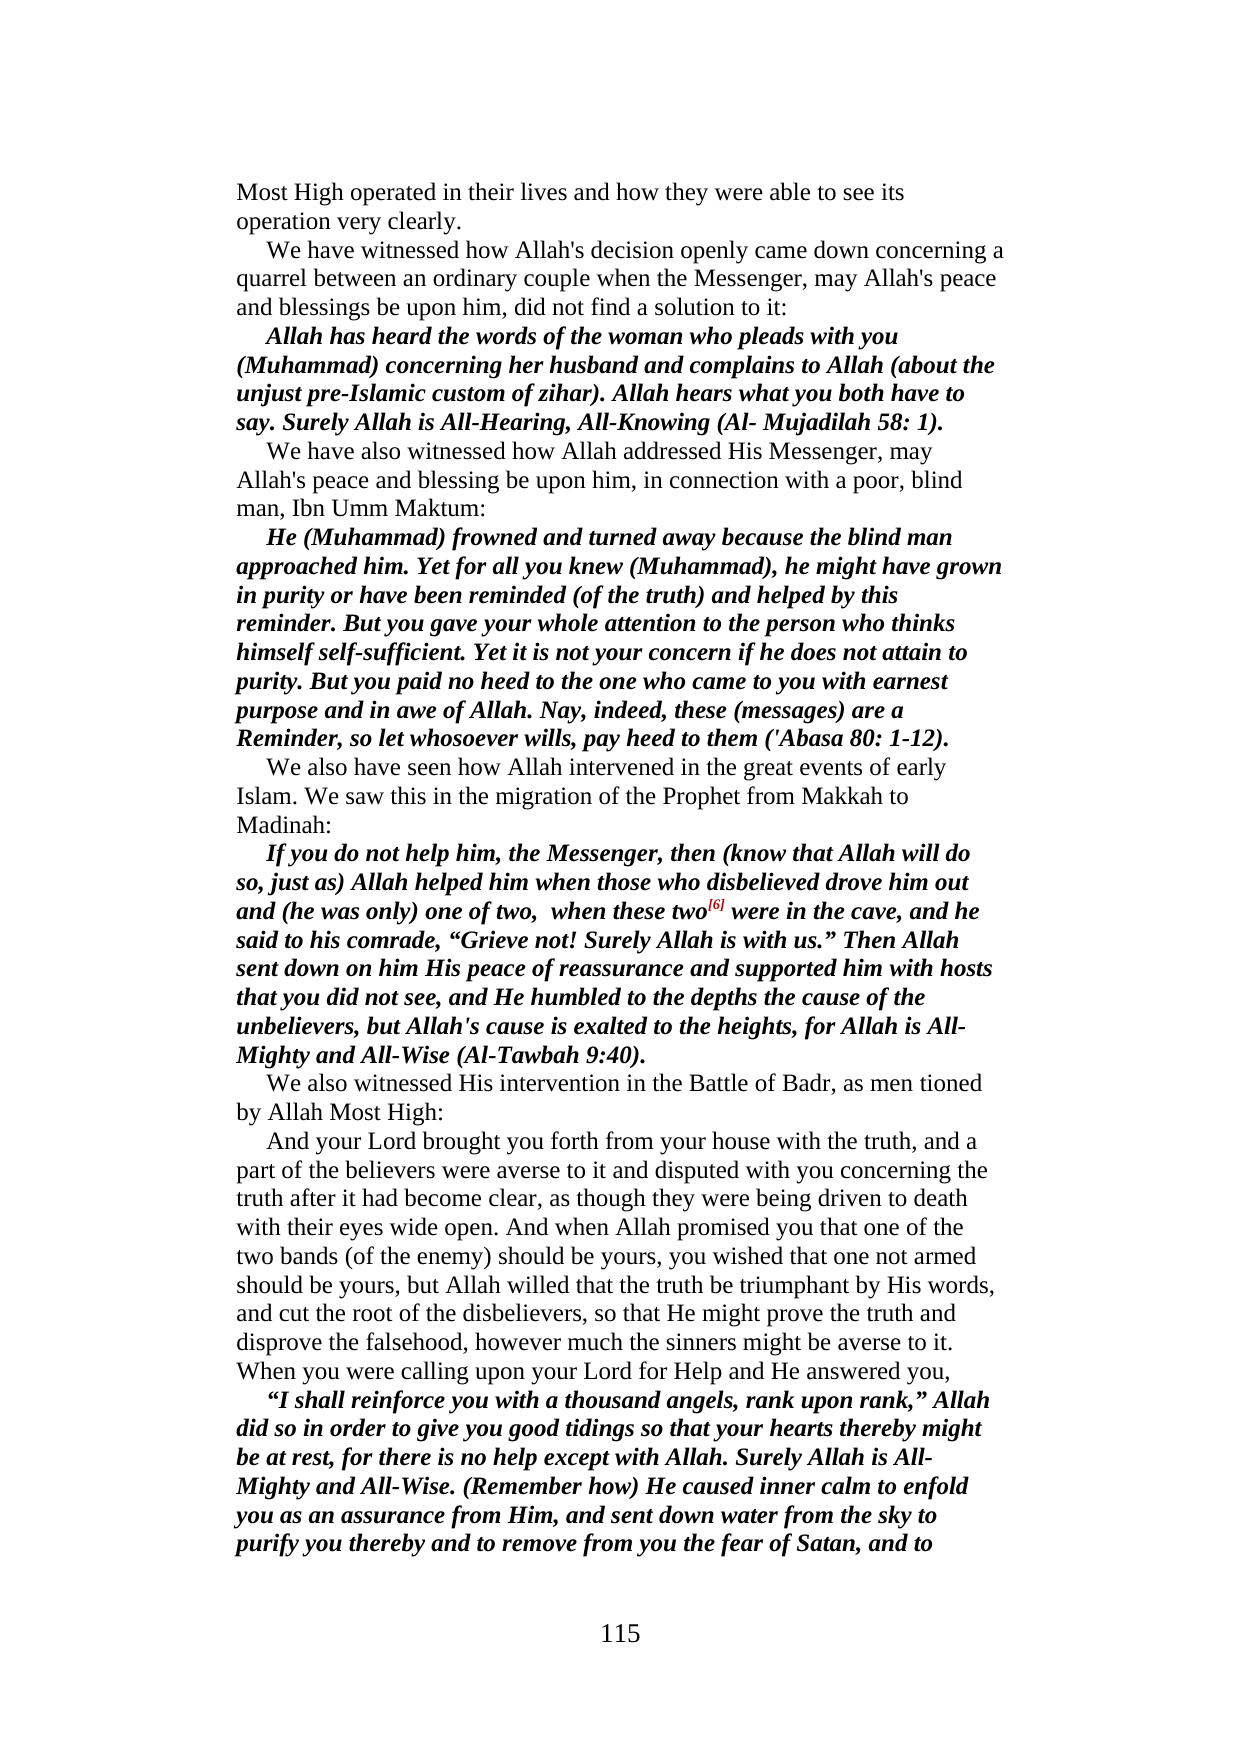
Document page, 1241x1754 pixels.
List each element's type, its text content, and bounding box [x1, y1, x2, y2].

text If you do not help him, the Messenger, then (know that Allah will do so, just as) Allah helped him when those who disbelieved drove him out and (he was only) one of two, ­ when these two[6] were in the cave, and he said to his comrade, “Grieve not! Surely Allah is with us.” Then Allah sent down on him His peace of reassurance and supported him with hosts that you did not see, and He humbled to the depths the cause of the unbelievers, but Allah's cause is exalted to the heights, for Allah is All-Mighty and All-Wise (Al-Tawbah 9:40). [236, 838, 1004, 1068]
text We also have seen how Allah intervened in the great events of early Islam. We saw this in the migration of the Prophet from Makkah to Madinah: [236, 752, 1004, 838]
text We have also witnessed how Allah addressed His Messenger, may Allah's peace and blessing be upon him, in connection with a poor, blind man, Ibn Umm Maktum: [236, 436, 1004, 522]
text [236, 177, 1004, 235]
text Allah has heard the words of the woman who pleads with you (Muhammad) concerning her husband and complains to Allah (about the unjust pre-Islamic custom of zihar). Allah hears what you both have to say. Surely Allah is All-Hearing, All-Knowing (Al- Mujadilah 58: 1). [236, 321, 1004, 436]
text We also witnessed His intervention in the Battle of Badr, as men­ tioned by Allah Most High: [236, 1068, 1004, 1126]
text We have witnessed how Allah's decision openly came down con­cerning a quarrel between an ordinary couple when the Messenger, may Allah's peace and blessings be upon him, did not find a solution to it: [236, 235, 1004, 321]
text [236, 1385, 1004, 1557]
text He (Muhammad) frowned and turned away because the blind man approached him. Yet for all you knew (Muham­mad), he might have grown in purity or have been reminded (of the truth) and helped by this reminder. But you gave your whole attention to the person who thinks himself self-sufficient. Yet it is not your concern if he does not attain to purity. But you paid no heed to the one who came to you with earnest purpose and in awe of Allah. Nay, indeed, these (messages) are a Reminder, so let whosoever wills, pay heed to them ('Abasa 80: 1-12). [236, 522, 1004, 752]
text And your Lord brought you forth from your house with the truth, and a part of the believers were averse to it and disputed with you concerning the truth after it had become clear, as though they were being driven to death with their eyes wide open. And when Allah promised you that one of the two bands (of the enemy) should be yours, you wished that one not armed should be yours, but Allah willed that the truth be triumphant by His words, and cut the root of the disbelievers, so that He might prove the truth and disprove the falsehood, however much the sinners might be averse to it. When you were calling upon your Lord for Help and He answered you, [236, 1126, 1004, 1385]
